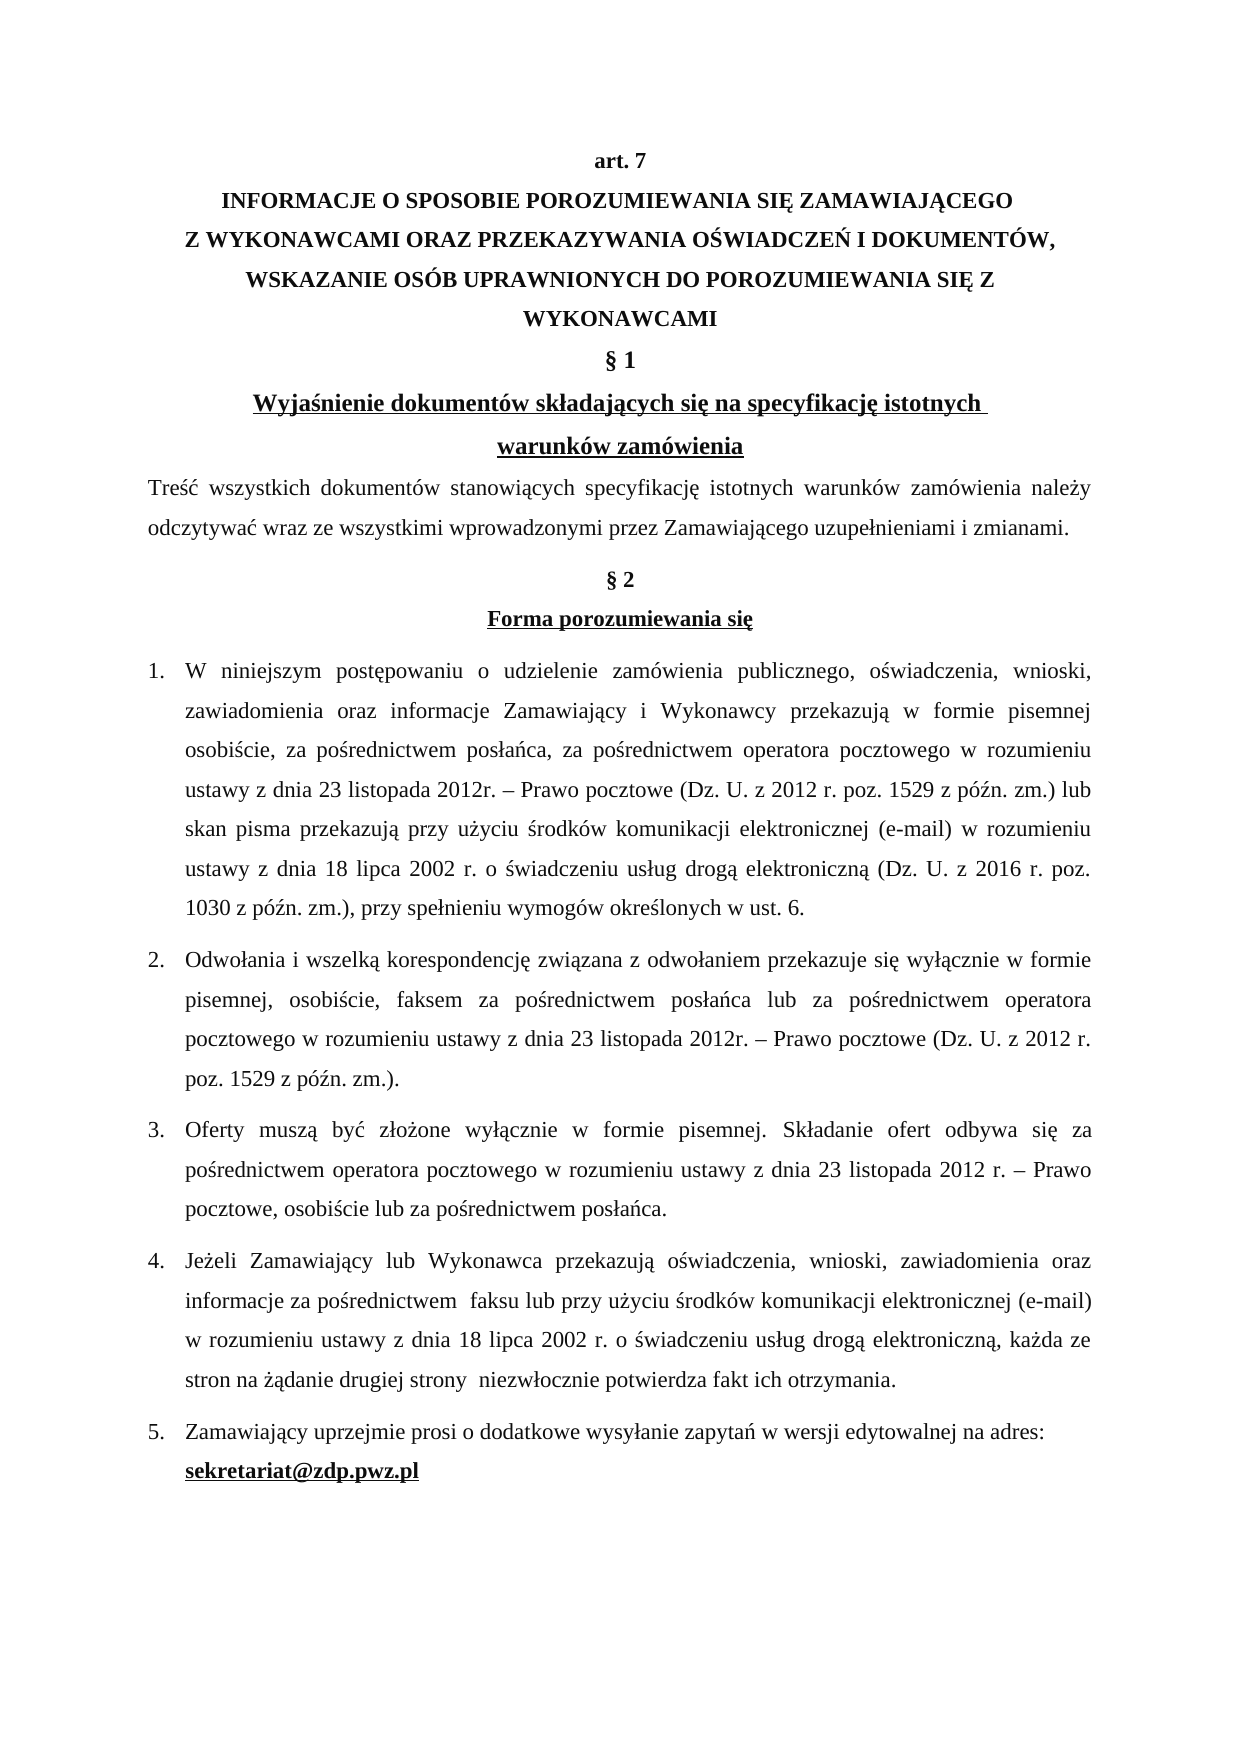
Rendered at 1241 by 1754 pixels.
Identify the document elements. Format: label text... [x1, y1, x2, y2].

text art. 7 [148, 148, 1093, 174]
list Jeżeli Zamawiający lub Wykonawca przekazują oświadczenia, wnioski, zawiadomienia oraz informacje za pośrednictwem faksu lub przy użyciu środków komunikacji elektronicznej (e-mail) w rozumieniu ustawy z dnia 18 lipca 2002 r. o świadczeniu usług drogą elektroniczną, każda ze stron na żądanie drugiej strony niezwłocznie potwierdza fakt ich otrzymania. [148, 1247, 1093, 1392]
list Zamawiający uprzejmie prosi o dodatkowe wysyłanie zapytań w wersji edytowalnej na adres: [148, 1418, 1093, 1444]
text Forma porozumiewania się [148, 605, 1093, 632]
list W niniejszym postępowaniu o udzielenie zamówienia publicznego, oświadczenia, wnioski, zawiadomienia oraz informacje Zamawiający i Wykonawcy przekazują w formie pisemnej osobiście, za pośrednictwem posłańca, za pośrednictwem operatora pocztowego w rozumieniu ustawy z dnia 23 listopada 2012r. – Prawo pocztowe (Dz. U. z 2012 r. poz. 1529 z późn. zm.) lub skan pisma przekazują przy użyciu środków komunikacji elektronicznej (e-mail) w rozumieniu ustawy z dnia 18 lipca 2002 r. o świadczeniu usług drogą elektroniczną (Dz. U. z 2016 r. poz. 1030 z późn. zm.), przy spełnieniu wymogów określonych w ust. 6. [148, 657, 1093, 921]
text § 1 [148, 345, 1093, 374]
text § 2 [148, 566, 1093, 592]
text Treść wszystkich dokumentów stanowiących specyfikację istotnych warunków zamówienia należy odczytywać wraz ze wszystkimi wprowadzonymi przez Zamawiającego uzupełnieniami i zmianami. [148, 474, 1093, 540]
text INFORMACJE O SPOSOBIE POROZUMIEWANIA SIĘ ZAMAWIAJĄCEGO Z WYKONAWCAMI ORAZ PRZEKAZYWANIA OŚWIADCZEŃ I DOKUMENTÓW, WSKAZANIE OSÓB UPRAWNIONYCH DO POROZUMIEWANIA SIĘ Z WYKONAWCAMI [148, 187, 1093, 332]
text Wyjaśnienie dokumentów składających się na specyfikację istotnych warunków zamówienia [148, 388, 1093, 460]
list Oferty muszą być złożone wyłącznie w formie pisemnej. Składanie ofert odbywa się za pośrednictwem operatora pocztowego w rozumieniu ustawy z dnia 23 listopada 2012 r. – Prawo pocztowe, osobiście lub za pośrednictwem posłańca. [148, 1117, 1093, 1222]
text sekretariat@zdp.pwz.pl [185, 1457, 1093, 1484]
list Odwołania i wszelką korespondencję związana z odwołaniem przekazuje się wyłącznie w formie pisemnej, osobiście, faksem za pośrednictwem posłańca lub za pośrednictwem operatora pocztowego w rozumieniu ustawy z dnia 23 listopada 2012r. – Prawo pocztowe (Dz. U. z 2012 r. poz. 1529 z późn. zm.). [148, 946, 1093, 1091]
